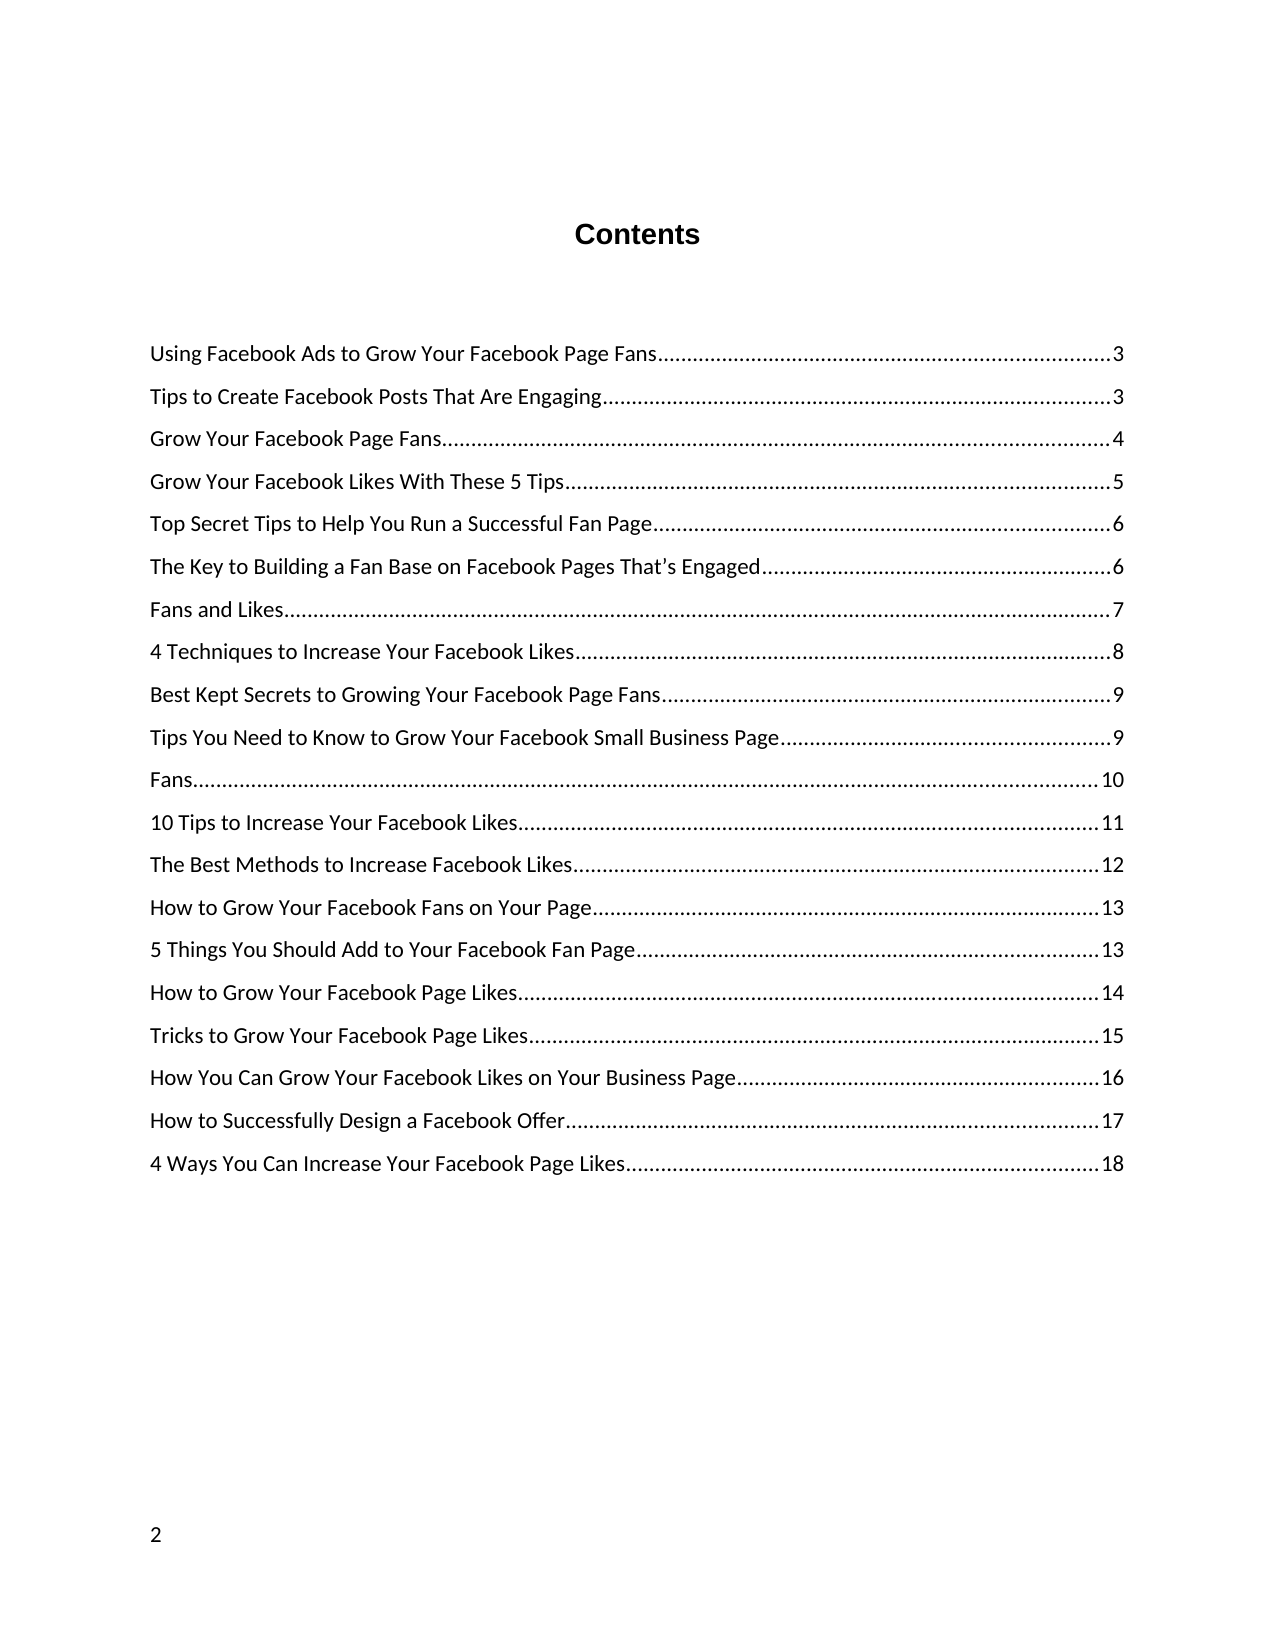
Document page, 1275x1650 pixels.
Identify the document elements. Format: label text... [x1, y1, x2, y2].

text Contents [150, 217, 1125, 251]
